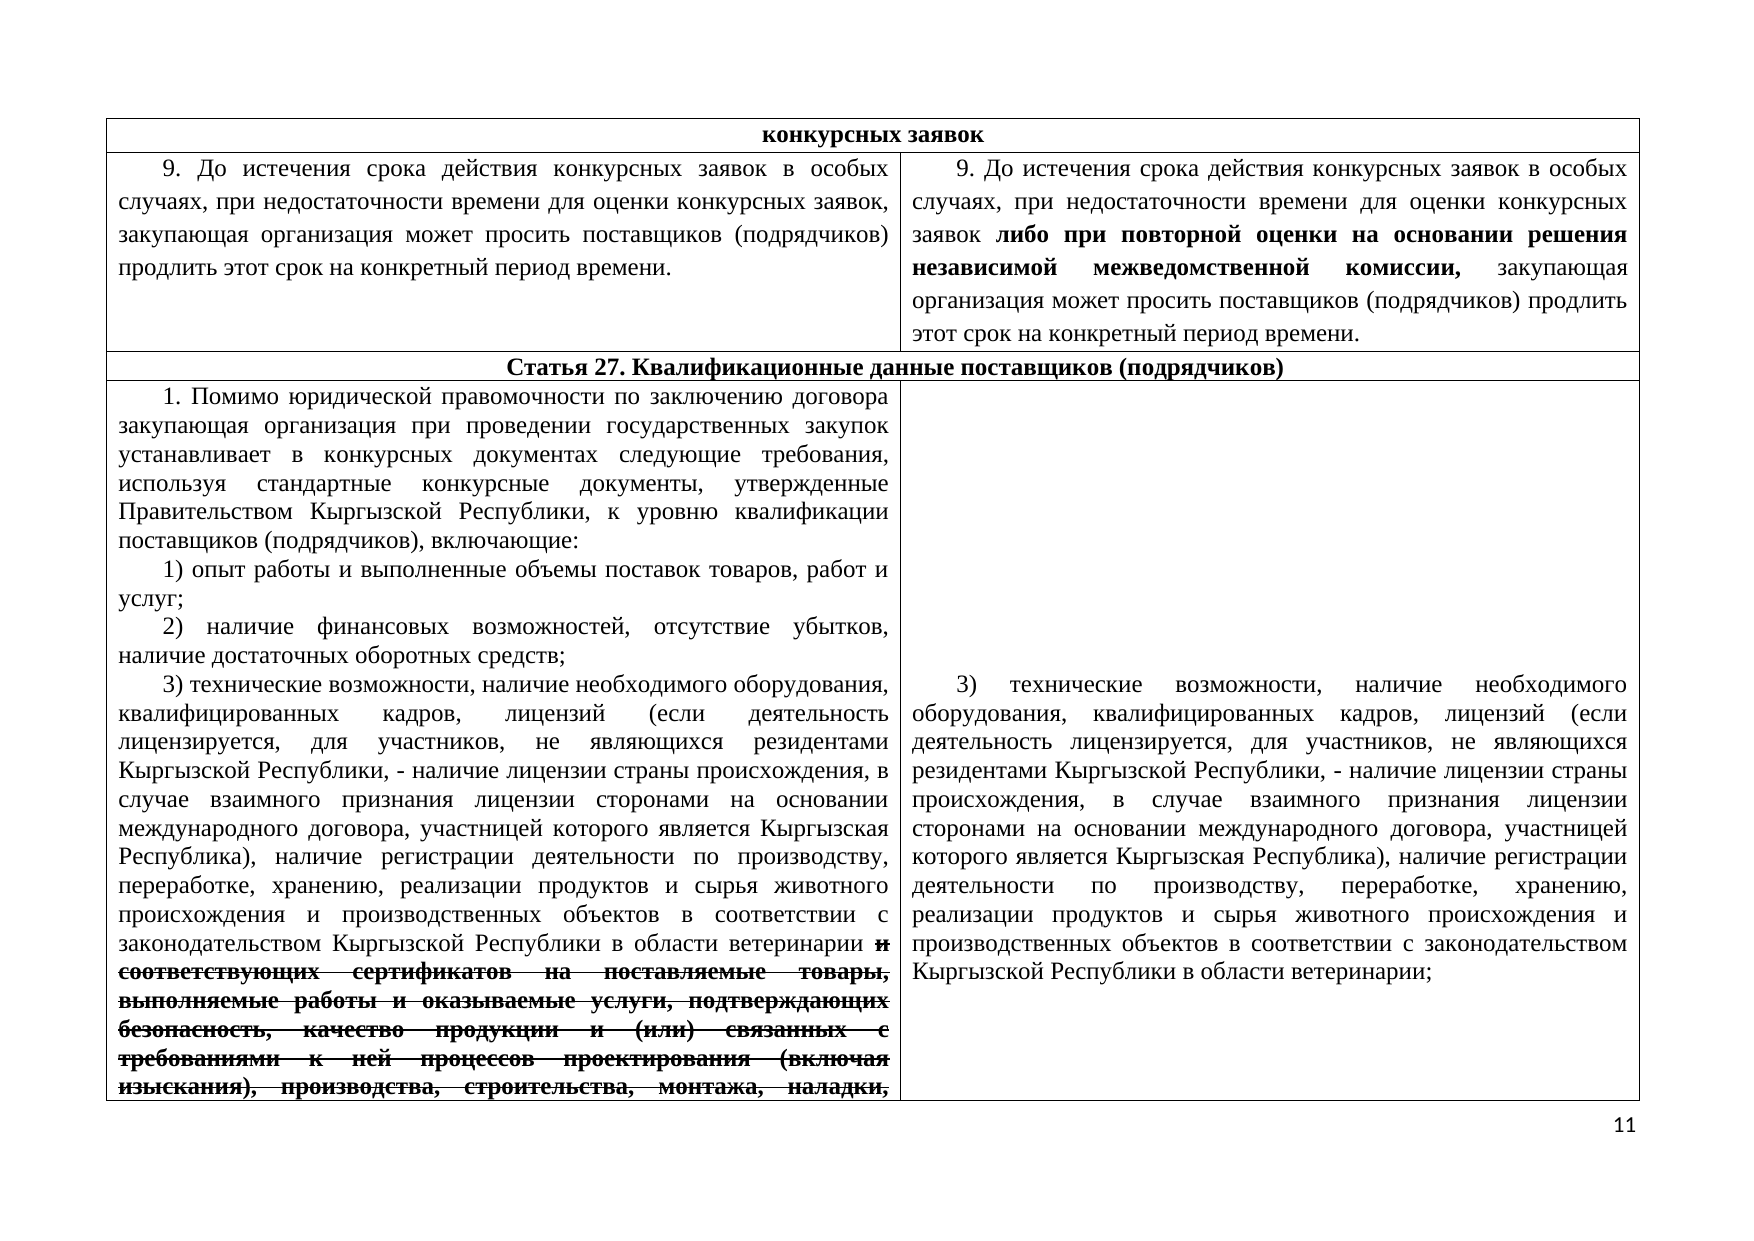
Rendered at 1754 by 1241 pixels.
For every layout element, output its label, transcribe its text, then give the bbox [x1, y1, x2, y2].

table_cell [107, 381, 900, 1100]
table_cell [901, 381, 1639, 1100]
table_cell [107, 119, 1639, 152]
table_cell Статья 27. Квалификационные данные поставщиков (подрядчиков) [107, 352, 1639, 380]
table_cell 9. До истечения срока действия конкурсных заявок в особых случаях, при недостаточности времени для оценки конкурсных заявок, закупающая организация может просить поставщиков (подрядчиков) продлить этот срок на конкретный период времени. [107, 153, 900, 351]
table_cell 9. До истечения срока действия конкурсных заявок в особых случаях, при недостаточности времени для оценки конкурсных заявок либо при повторной оценки на основании решения независимой межведомственной комиссии, закупающая организация может просить поставщиков (подрядчиков) продлить этот срок на конкретный период времени. [901, 153, 1639, 351]
